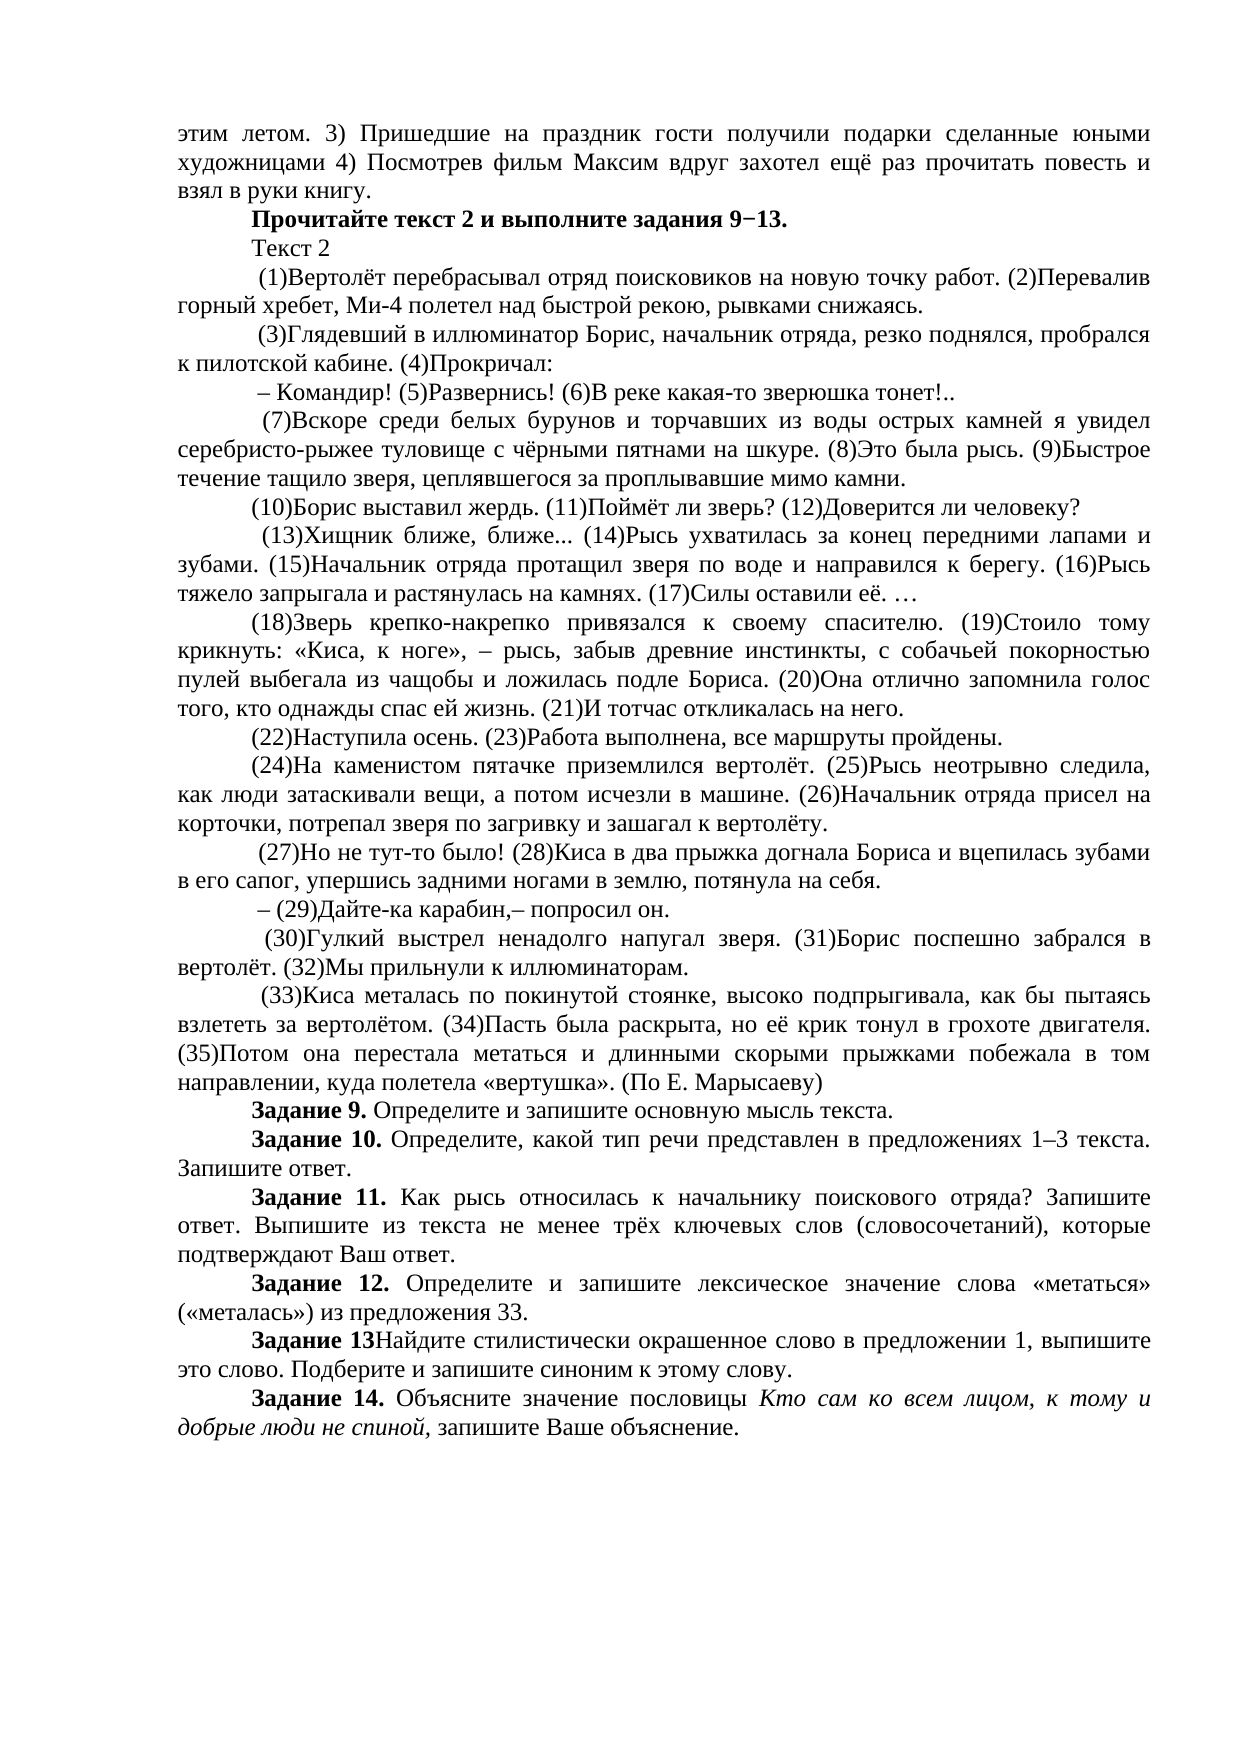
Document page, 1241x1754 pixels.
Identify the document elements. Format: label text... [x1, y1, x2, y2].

text (3)Глядевший в иллюминатор Борис, начальник отряда, резко поднялся, пробрался к пилотской кабине. (4)Прокричал: [177, 319, 1152, 377]
text Задание 10. Определите, какой тип речи представлен в предложениях 1–3 текста. Запишите ответ. [177, 1124, 1152, 1182]
text (33)Киса металась по покинутой стоянке, высоко подпрыгивала, как бы пытаясь взлететь за вертолётом. (34)Пасть была раскрыта, но её крик тонул в грохоте двигателя. (35)Потом она перестала метаться и длинными скорыми прыжками побежала в том направлении, куда полетела «вертушка». (По Е. Марысаеву) [177, 981, 1152, 1096]
text Задание 11. Как рысь относилась к начальнику поискового отряда? Запишите ответ. Выпишите из текста не менее трёх ключевых слов (словосочетаний), которые подтверждают Ваш ответ. [177, 1182, 1152, 1268]
text (30)Гулкий выстрел ненадолго напугал зверя. (31)Борис поспешно забрался в вертолёт. (32)Мы прильнули к иллюминаторам. [177, 923, 1152, 981]
text Задание 12. Определите и запишите лексическое значение слова «метаться» («металась») из предложения 33. [177, 1268, 1152, 1326]
text Задание 9. Определите и запишите основную мысль текста. [177, 1096, 1152, 1124]
text – (29)Дайте-ка карабин,– попросил он. [177, 894, 1152, 923]
text (27)Но не тут-то было! (28)Киса в два прыжка догнала Бориса и вцепилась зубами в его сапог, упершись задними ногами в землю, потянула на себя. [177, 837, 1152, 894]
text (10)Борис выставил жердь. (11)Поймёт ли зверь? (12)Доверится ли человеку? [177, 492, 1152, 521]
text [177, 118, 1152, 204]
text Прочитайте текст 2 и выполните задания 9−13. [177, 204, 1152, 233]
text Текст 2 [177, 233, 1152, 262]
text (13)Хищник ближе, ближе... (14)Рысь ухватилась за конец передними лапами и зубами. (15)Начальник отряда протащил зверя по воде и направился к берегу. (16)Рысь тяжело запрыгала и растянулась на камнях. (17)Силы оставили её. … [177, 521, 1152, 607]
text Задание 14. Объясните значение пословицы Кто сам ко всем лицом, к тому и добрые люди не спиной, запишите Ваше объяснение. [177, 1383, 1152, 1441]
text Задание 13Найдите стилистически окрашенное слово в предложении 1, выпишите это слово. Подберите и запишите синоним к этому слову. [177, 1326, 1152, 1383]
text – Командир! (5)Развернись! (6)В реке какая-то зверюшка тонет!.. [177, 377, 1152, 406]
text (18)Зверь крепко-накрепко привязался к своему спасителю. (19)Стоило тому крикнуть: «Киса, к ноге», – рысь, забыв древние инстинкты, с собачьей покорностью пулей выбегала из чащобы и ложилась подле Бориса. (20)Она отлично запомнила голос того, кто однажды спас ей жизнь. (21)И тотчас откликалась на него. [177, 607, 1152, 722]
text (22)Наступила осень. (23)Работа выполнена, все маршруты пройдены. [177, 722, 1152, 751]
text (7)Вскоре среди белых бурунов и торчавших из воды острых камней я увидел серебристо-рыжее туловище с чёрными пятнами на шкуре. (8)Это была рысь. (9)Быстрое течение тащило зверя, цеплявшегося за проплывавшие мимо камни. [177, 406, 1152, 492]
text (1)Вертолёт перебрасывал отряд поисковиков на новую точку работ. (2)Перевалив горный хребет, Ми-4 полетел над быстрой рекою, рывками снижаясь. [177, 262, 1152, 319]
text (24)На каменистом пятачке приземлился вертолёт. (25)Рысь неотрывно следила, как люди затаскивали вещи, а потом исчезли в машине. (26)Начальник отряда присел на корточки, потрепал зверя по загривку и зашагал к вертолёту. [177, 751, 1152, 837]
